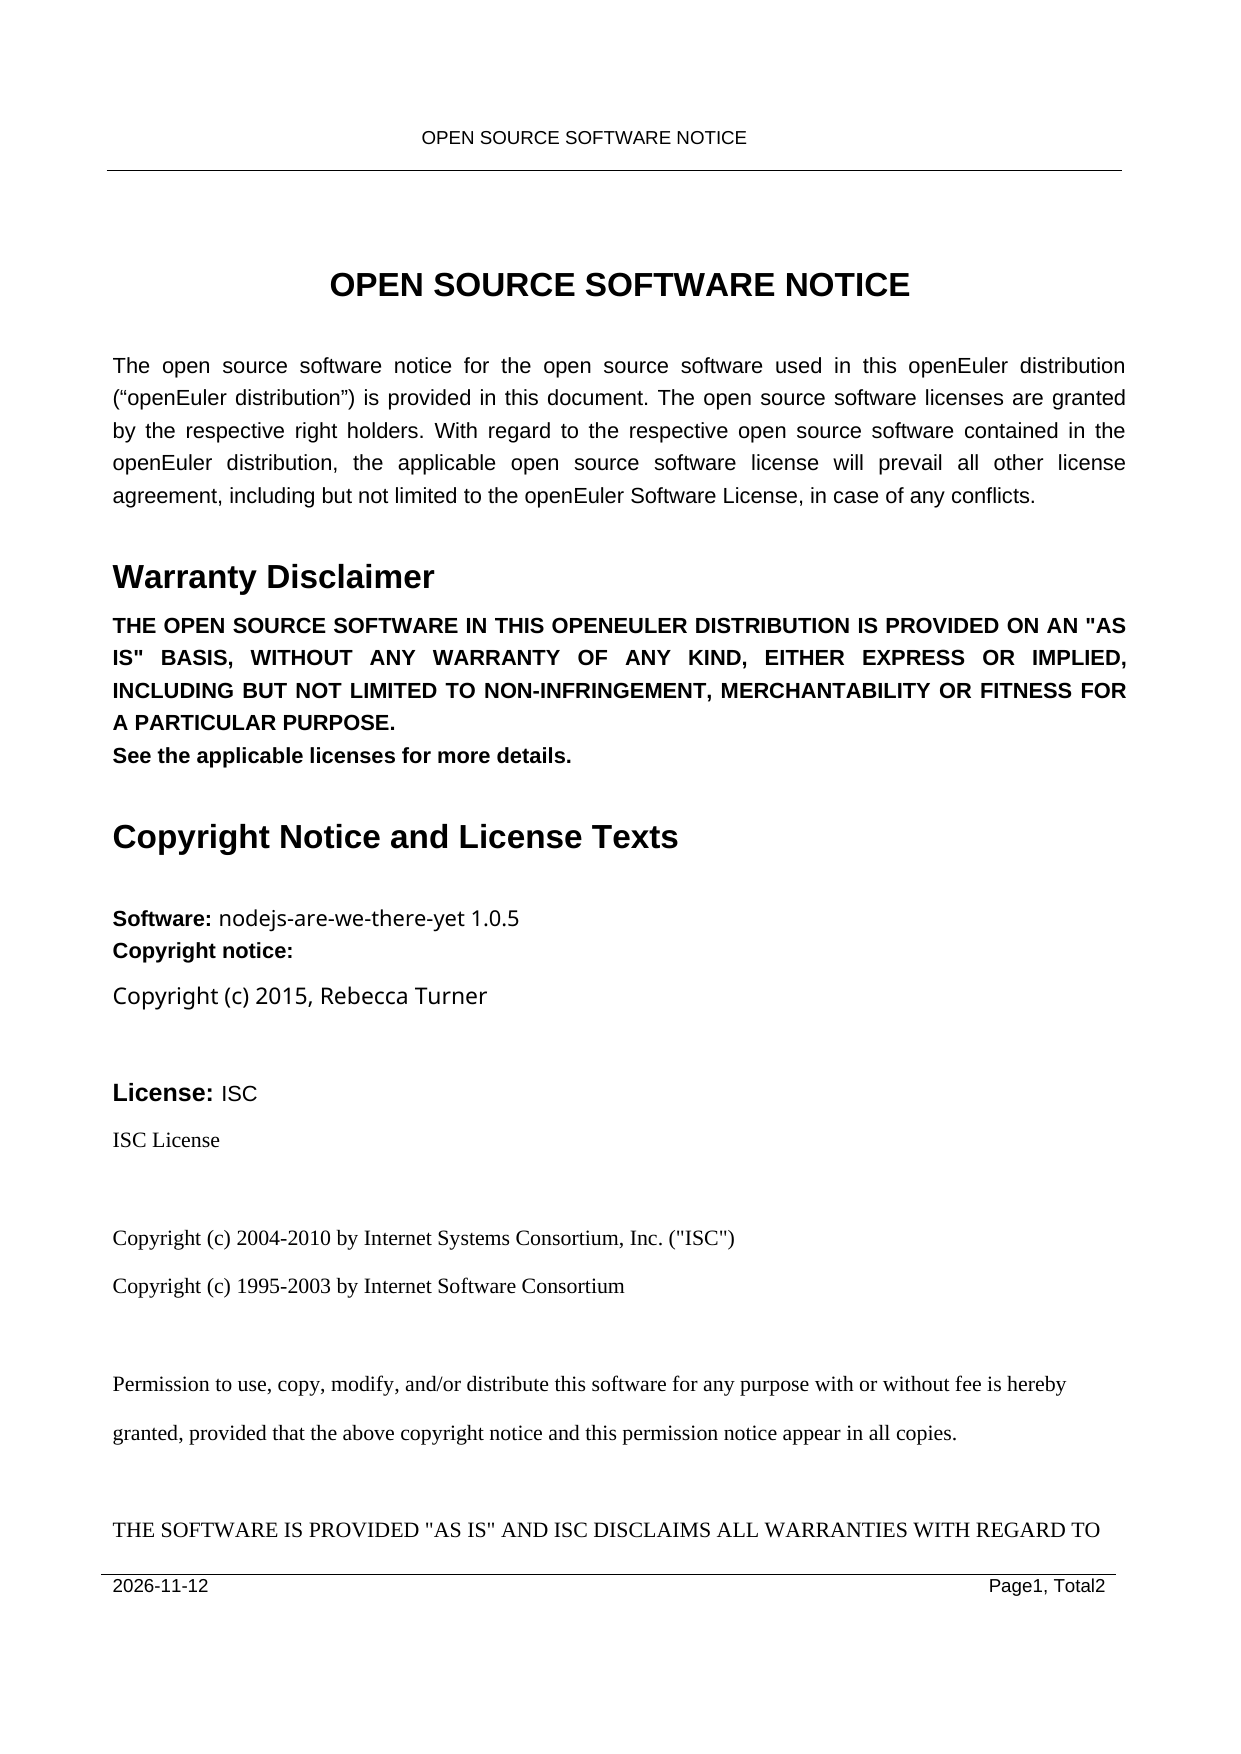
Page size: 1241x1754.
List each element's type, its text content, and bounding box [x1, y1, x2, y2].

text Copyright notice: [112, 934, 1128, 966]
text THE OPEN SOURCE SOFTWARE IN THIS OPENEULER DISTRIBUTION IS PROVIDED ON AN "AS IS" BASIS, WITHOUT ANY WARRANTY OF ANY KIND, EITHER EXPRESS OR IMPLIED, INCLUDING BUT NOT LIMITED TO NON-INFRINGEMENT, MERCHANTABILITY OR FITNESS FOR A PARTICULAR PURPOSE. See the applicable licenses for more details. [112, 609, 1128, 771]
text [112, 1123, 1128, 1546]
text Warranty Disclaimer [112, 544, 1128, 609]
text License: ISC [112, 1077, 1128, 1109]
text OPEN SOURCE SOFTWARE NOTICE [112, 251, 1128, 316]
text Software: nodejs-are-we-there-yet 1.0.5 [112, 901, 1128, 934]
text Copyright (c) 2015, Rebecca Turner [112, 979, 1128, 1060]
text Copyright Notice and License Texts [112, 804, 1128, 869]
text The open source software notice for the open source software used in this openEuler distribution (“openEuler distribution”) is provided in this document. The open source software licenses are granted by the respective right holders. With regard to the respective open source software contained in the openEuler distribution, the applicable open source software license will prevail all other license agreement, including but not limited to the openEuler Software License, in case of any conflicts. [112, 349, 1128, 511]
